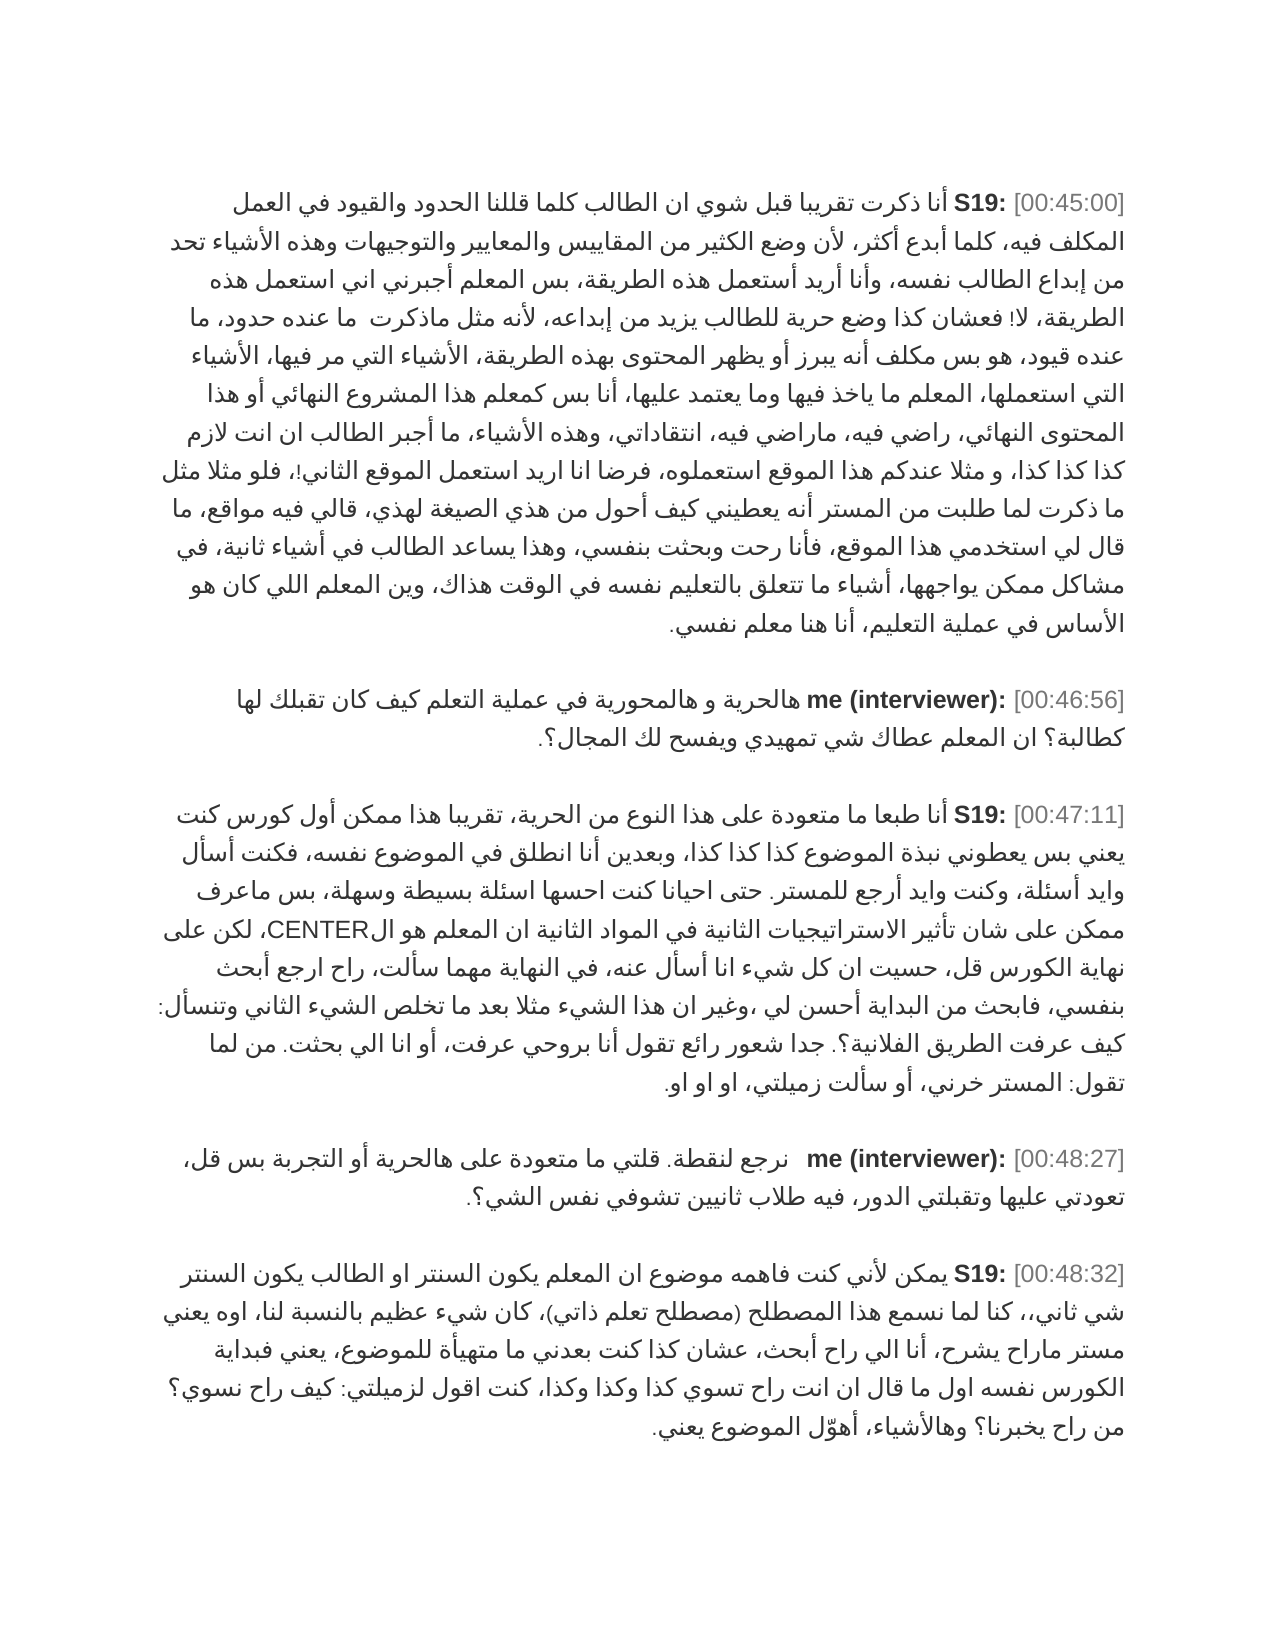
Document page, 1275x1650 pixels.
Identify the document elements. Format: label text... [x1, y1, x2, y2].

text me (interviewer): [00:48:27] نرجع لنقطة. قلتي ما متعودة على هالحرية أو التجربة بس قل، تعودتي عليها وتقبلتي الدور، فيه طلاب ثانيين تشوفي نفس الشي؟. [150, 1144, 1125, 1211]
text me (interviewer): [00:46:56] هالحرية و هالمحورية في عملية التعلم كيف كان تقبلك لها كطالبة؟ ان المعلم عطاك شي تمهيدي ويفسح لك المجال؟. [150, 685, 1125, 752]
text S19: [00:47:11] أنا طبعا ما متعودة على هذا النوع من الحرية، تقريبا هذا ممكن أول كورس كنت يعني بس يعطوني نبذة الموضوع كذا كذا كذا، وبعدين أنا انطلق في الموضوع نفسه، فكنت أسأل وايد أسئلة، وكنت وايد أرجع للمستر. حتى احيانا كنت احسها اسئلة بسيطة وسهلة، بس ماعرف ممكن على شان تأثير الاستراتيجيات الثانية في المواد الثانية ان المعلم هو الCENTER، لكن على نهاية الكورس قل، حسيت ان كل شيء انا أسأل عنه، في النهاية مهما سألت، راح ارجع أبحث بنفسي، فابحث من البداية أحسن لي ،وغير ان هذا الشيء مثلا بعد ما تخلص الشيء الثاني وتنسأل: كيف عرفت الطريق الفلانية؟. جدا شعور رائع تقول أنا بروحي عرفت، أو انا الي بحثت. من لما تقول: المستر خرني، أو سألت زميلتي، او او او. [150, 800, 1125, 1096]
text S19: [00:45:00] أنا ذكرت تقريبا قبل شوي ان الطالب كلما قللنا الحدود والقيود في العمل المكلف فيه، كلما أبدع أكثر، لأن وضع الكثير من المقاييس والمعايير والتوجيهات وهذه الأشياء تحد من إبداع الطالب نفسه، وأنا أريد أستعمل هذه الطريقة، بس المعلم أجبرني اني استعمل هذه الطريقة، لا! فعشان كذا وضع حرية للطالب يزيد من إبداعه، لأنه مثل ماذكرت ما عنده حدود، ما عنده قيود، هو بس مكلف أنه يبرز أو يظهر المحتوى بهذه الطريقة، الأشياء التي مر فيها، الأشياء التي استعملها، المعلم ما ياخذ فيها وما يعتمد عليها، أنا بس كمعلم هذا المشروع النهائي أو هذا المحتوى النهائي، راضي فيه، ماراضي فيه، انتقاداتي، وهذه الأشياء، ما أجبر الطالب ان انت لازم كذا كذا كذا، و مثلا عندكم هذا الموقع استعملوه، فرضا انا اريد استعمل الموقع الثاني!، فلو مثلا مثل ما ذكرت لما طلبت من المستر أنه يعطيني كيف أحول من هذي الصيغة لهذي، قالي فيه مواقع، ما قال لي استخدمي هذا الموقع، فأنا رحت وبحثت بنفسي، وهذا يساعد الطالب في أشياء ثانية، في مشاكل ممكن يواجهها، أشياء ما تتعلق بالتعليم نفسه في الوقت هذاك، وين المعلم اللي كان هو الأساس في عملية التعليم، أنا هنا معلم نفسي. [150, 188, 1125, 637]
text S19: [00:48:32] يمكن لأني كنت فاهمه موضوع ان المعلم يكون السنتر او الطالب يكون السنتر شي ثاني،، كنا لما نسمع هذا المصطلح (مصطلح تعلم ذاتي)، كان شيء عظيم بالنسبة لنا، اوه يعني مستر ماراح يشرح، أنا الي راح أبحث، عشان كذا كنت بعدني ما متهيأة للموضوع، يعني فبداية الكورس نفسه اول ما قال ان انت راح تسوي كذا وكذا وكذا، كنت اقول لزميلتي: كيف راح نسوي؟ من راح يخبرنا؟ وهالأشياء، أهوّل الموضوع يعني. [150, 1259, 1125, 1440]
